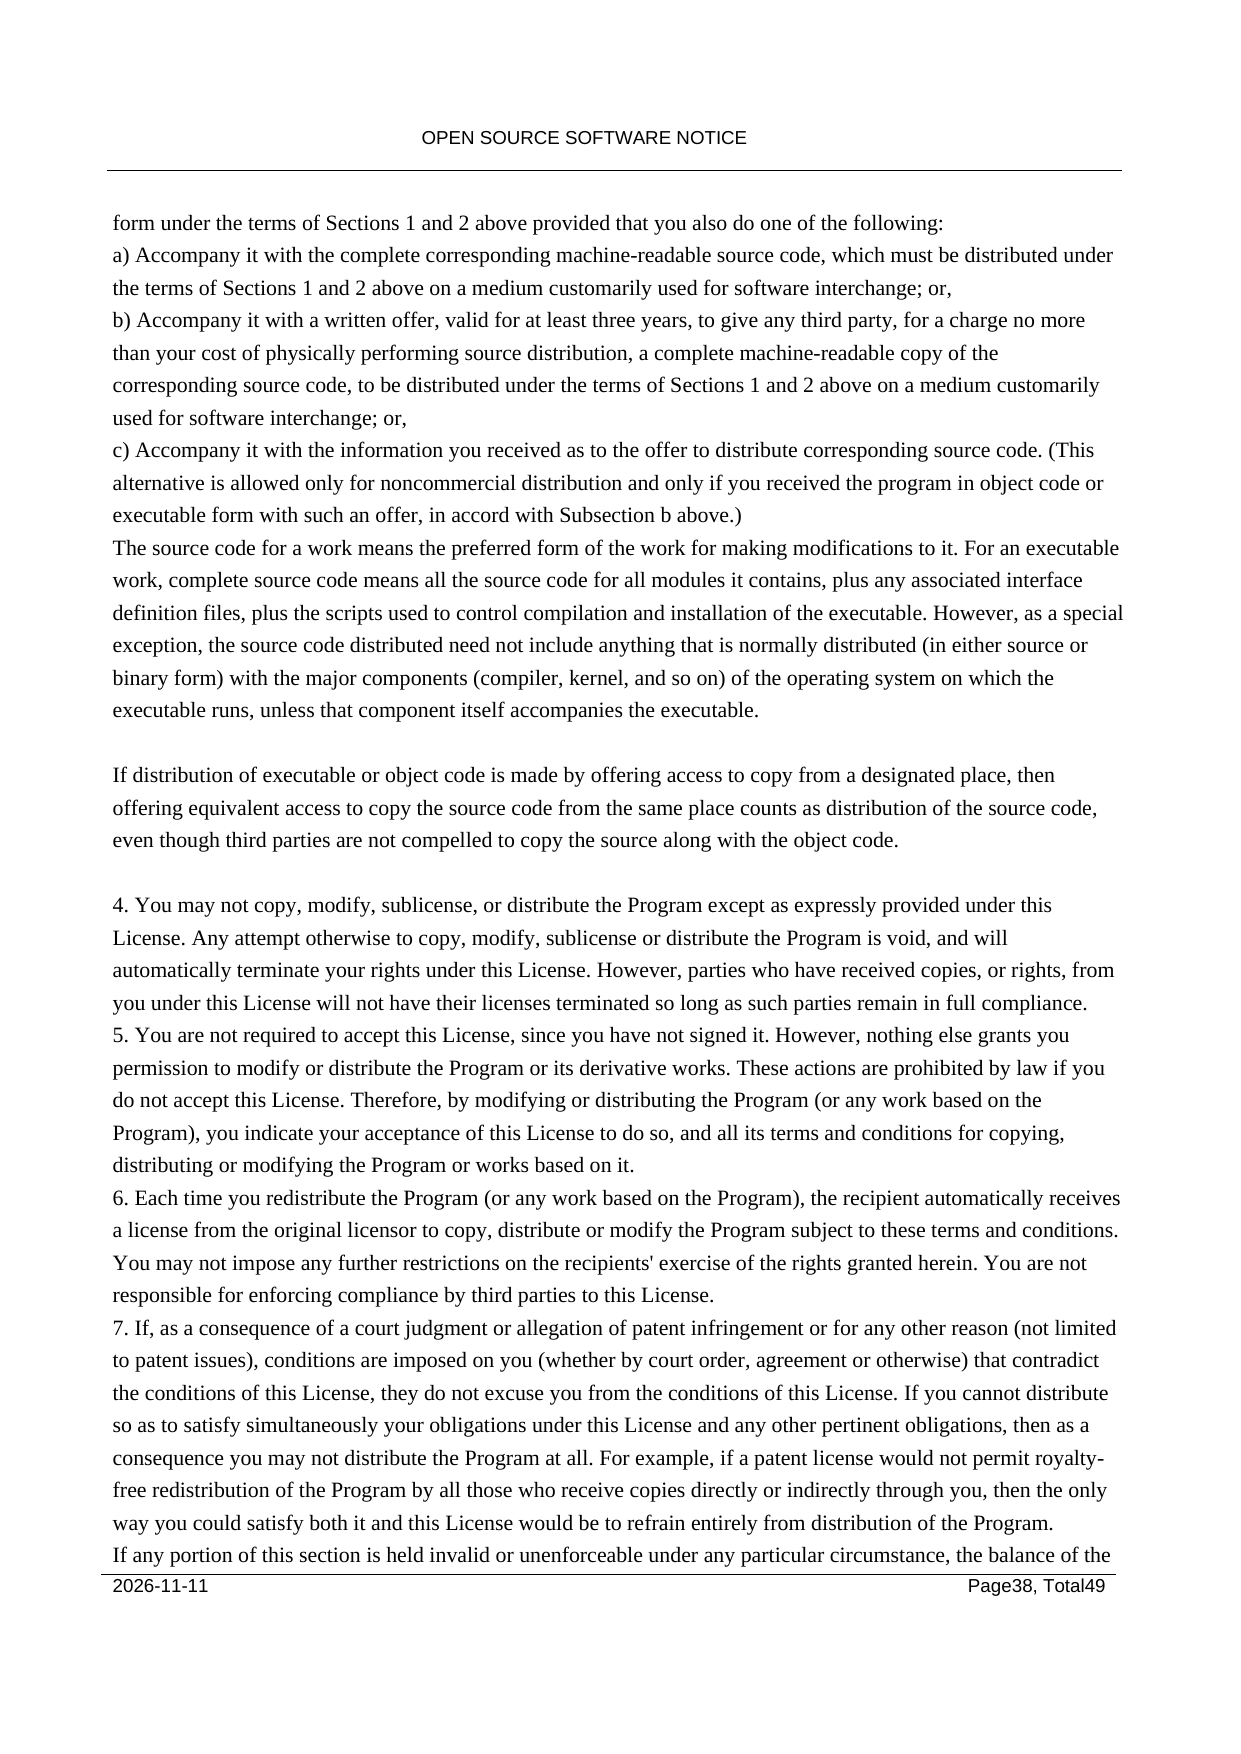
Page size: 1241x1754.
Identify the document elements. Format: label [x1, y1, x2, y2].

text [112, 206, 1128, 1571]
